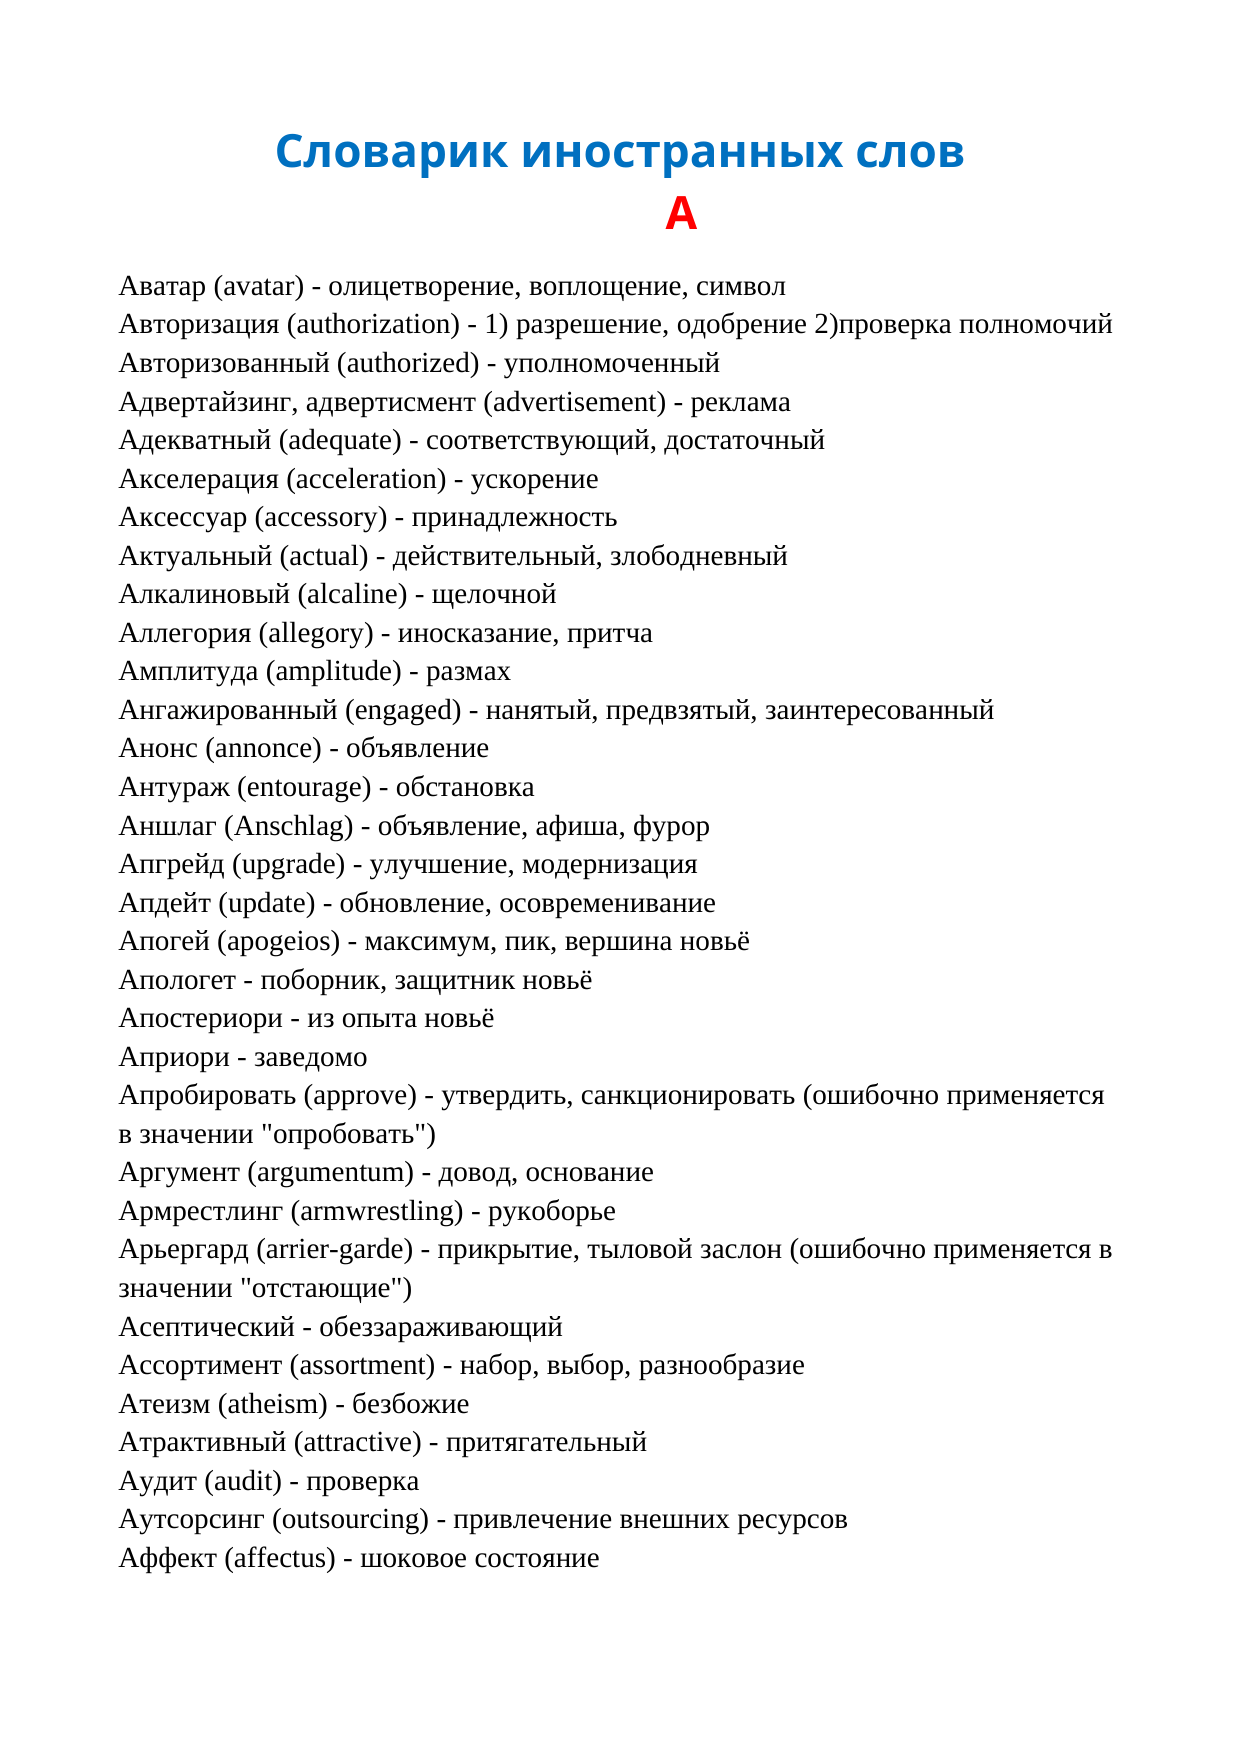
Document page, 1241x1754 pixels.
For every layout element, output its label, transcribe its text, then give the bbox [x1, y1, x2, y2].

text А [118, 181, 1122, 243]
text Словарик иностранных слов [118, 118, 1122, 181]
text Аватар (avatar) - олицетворение, воплощение, символ Авторизация (authorization) - 1) разрешение, одобрение 2)проверка полномочий Авторизованный (authorized) - уполномоченный Адвертайзинг, адвертисмент (advertisement) - реклама Адекватный (adequate) - соответствующий, достаточный Акселерация (acceleration) - ускорение Аксессуар (accessory) - принадлежность Актуальный (actual) - действительный, злободневный Алкалиновый (alcaline) - щелочной Аллегория (allegory) - иносказание, притча Амплитуда (amplitude) - размах Ангажированный (engaged) - нанятый, предвзятый, заинтересованный Анонс (annonce) - объявление Антураж (entourage) - обстановка Аншлаг (Anschlag) - объявление, афиша, фурор Апгрейд (upgrade) - улучшение, модернизация Апдейт (update) - обновление, осовременивание Апогей (apogeios) - максимум, пик, вершина новьё Апологет - поборник, защитник новьё Апостериори - из опыта новьё Априори - заведомо Апробировать (approve) - утвердить, санкционировать (ошибочно применяется в значении "опробовать") Аргумент (argumentum) - довод, основание Армрестлинг (armwrestling) - рукоборье Арьергард (arrier-garde) - прикрытие, тыловой заслон (ошибочно применяется в значении "отстающие") Асептический - обеззараживающий Ассортимент (assortment) - набор, выбор, разнообразие Атеизм (atheism) - безбожие Атрактивный (attractive) - притягательный Аудит (audit) - проверка Аутсорсинг (outsourcing) - привлечение внешних ресурсов Аффект (affectus) - шоковое состояние [118, 268, 1122, 1573]
